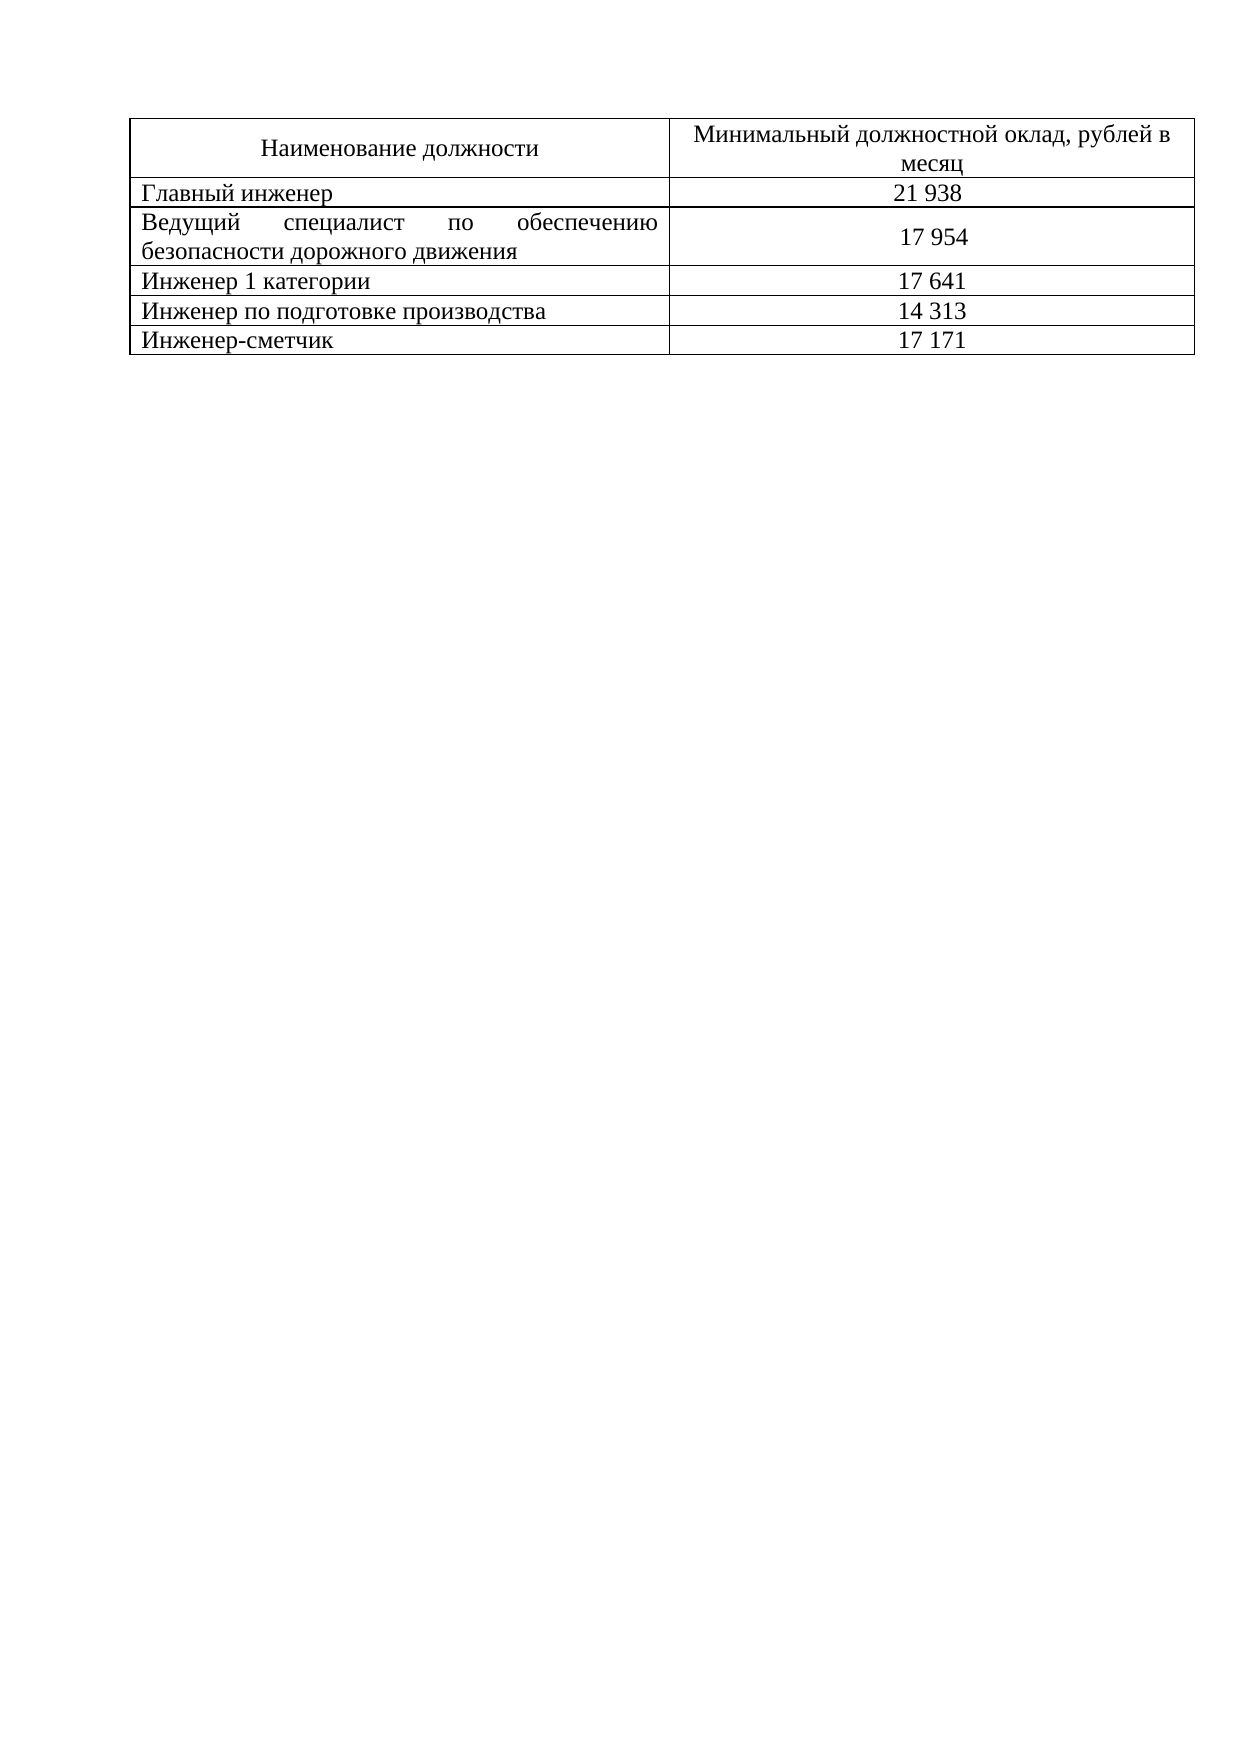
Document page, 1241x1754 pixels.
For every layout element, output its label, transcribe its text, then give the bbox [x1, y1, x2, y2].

table_cell 14 313 [670, 296, 1194, 324]
table_header Минимальный должностной оклад, рублей в месяц [670, 119, 1194, 177]
table_cell 17 954 [670, 208, 1194, 265]
table_cell Инженер-сметчик [131, 326, 669, 354]
table_cell 21 938 [670, 178, 1194, 206]
table_cell Ведущий специалист по обеспечению безопасности дорожного движения [131, 208, 669, 265]
table_header Наименование должности [131, 119, 669, 177]
table_cell Инженер по подготовке производства [131, 296, 669, 324]
table_cell 17 171 [670, 326, 1194, 354]
table_cell Главный инженер [131, 178, 669, 206]
table_cell 17 641 [670, 266, 1194, 295]
table_cell Инженер 1 категории [131, 266, 669, 295]
